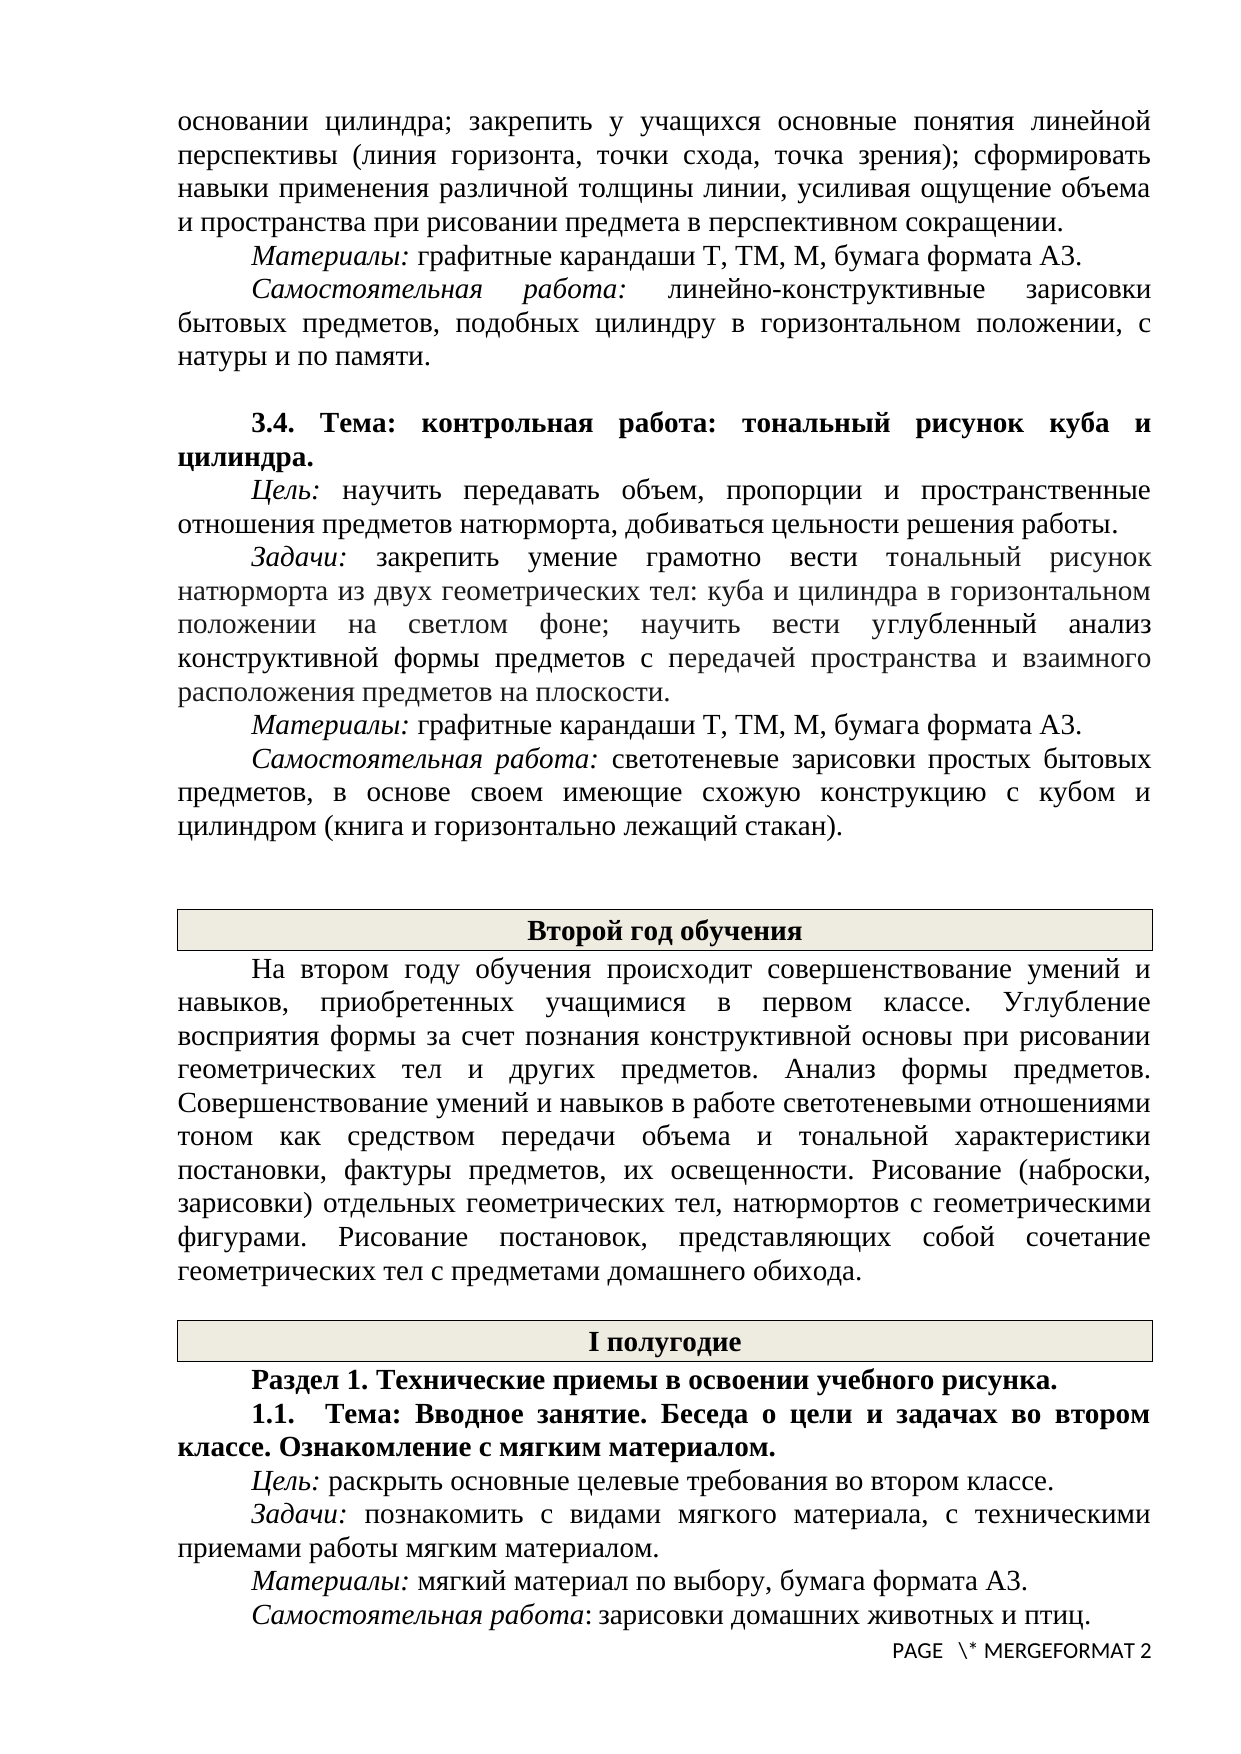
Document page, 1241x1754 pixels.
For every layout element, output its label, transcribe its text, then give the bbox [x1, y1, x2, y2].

text Материалы: графитные карандаши Т, ТМ, М, бумага формата А3. [177, 707, 1152, 741]
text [177, 103, 1152, 238]
text Самостоятельная работа: линейно-конструктивные зарисовки бытовых предметов, подобных цилиндру в горизонтальном положении, с натуры и по памяти. [177, 271, 1152, 372]
text Цель: научить передавать объем, пропорции и пространственные отношения предметов натюрморта, добиваться цельности решения работы. [177, 472, 1152, 539]
text 3.4. Тема: контрольная работа: тональный рисунок куба и цилиндра. [177, 405, 1152, 472]
text Материалы: графитные карандаши Т, ТМ, М, бумага формата А3. [177, 238, 1152, 271]
text Задачи: познакомить с видами мягкого материала, с техническими приемами работы мягким материалом. [177, 1496, 1152, 1563]
table_header Ι полугодие [178, 1321, 1152, 1361]
list Тема: Вводное занятие. Беседа о цели и задачах во втором классе. Ознакомление с мягким материалом. [177, 1396, 1152, 1463]
table_header Второй год обучения [178, 910, 1152, 950]
text На втором году обучения происходит совершенствование умений и навыков, приобретенных учащимися в первом классе. Углубление восприятия формы за счет познания конструктивной основы при рисовании геометрических тел и других предметов. Анализ формы предметов. Совершенствование умений и навыков в работе светотеневыми отношениями тоном как средством передачи объема и тональной характеристики постановки, фактуры предметов, их освещенности. Рисование (наброски, зарисовки) отдельных геометрических тел, натюрмортов с геометрическими фигурами. Рисование постановок, представляющих собой сочетание геометрических тел с предметами домашнего обихода. [177, 951, 1152, 1286]
text Материалы: мягкий материал по выбору, бумага формата А3. [177, 1563, 1152, 1597]
text Раздел 1. Технические приемы в освоении учебного рисунка. [177, 1362, 1152, 1396]
text Задачи: закрепить умение грамотно вести тональный рисунок натюрморта из двух геометрических тел: куба и цилиндра в горизонтальном положении на светлом фоне; научить вести углубленный анализ конструктивной формы предметов с передачей пространства и взаимного расположения предметов на плоскости. [177, 539, 1152, 707]
text Самостоятельная работа: светотеневые зарисовки простых бытовых предметов, в основе своем имеющие схожую конструкцию с кубом и цилиндром (книга и горизонтально лежащий стакан). [177, 741, 1152, 841]
text Самостоятельная работа: зарисовки домашних животных и птиц. [177, 1597, 1152, 1631]
list Цель: раскрыть основные целевые требования во втором классе. [251, 1463, 1152, 1496]
